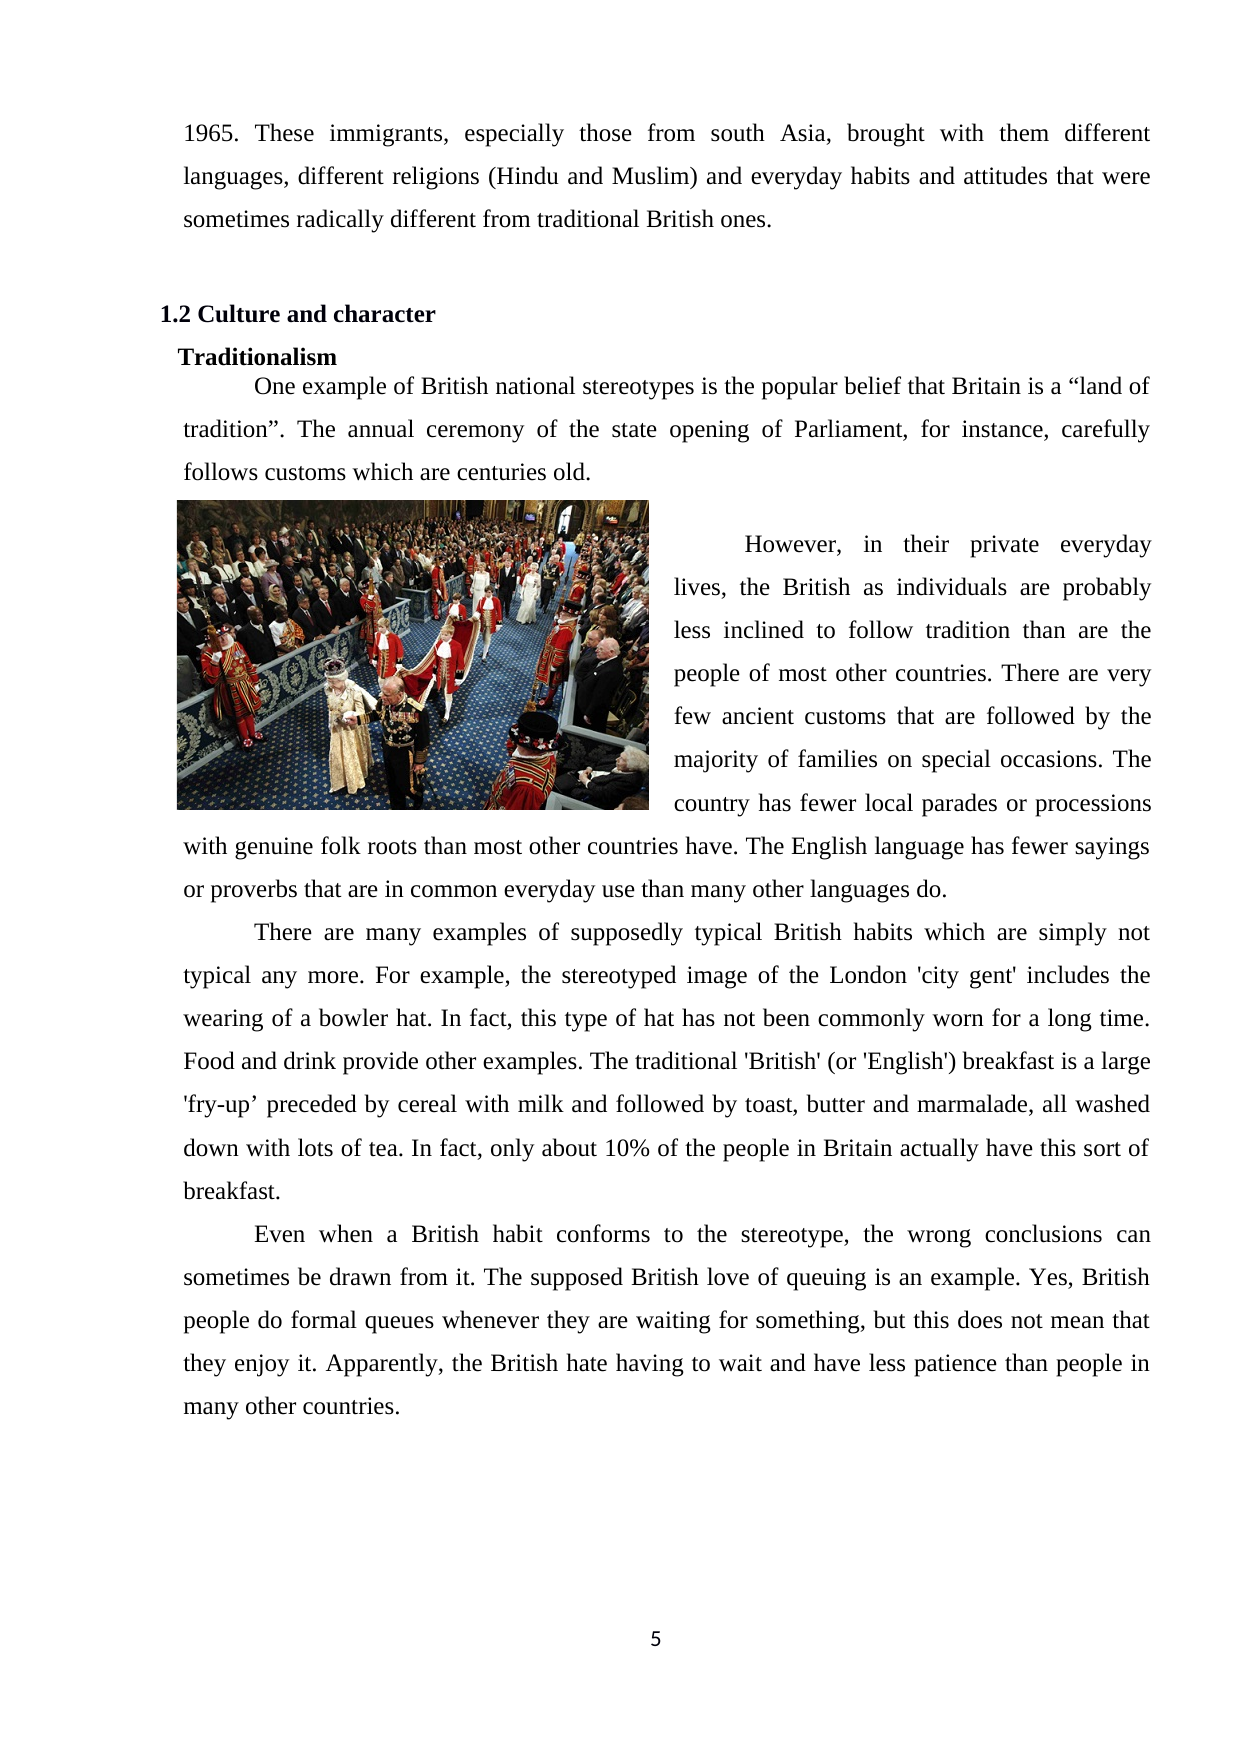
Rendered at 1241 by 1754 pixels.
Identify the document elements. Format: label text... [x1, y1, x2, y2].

text Traditionalism [177, 342, 1152, 371]
picture [176, 500, 649, 810]
text One example of British national stereotypes is the popular belief that Britain is a “land of tradition”. The annual ceremony of the state opening of Parliament, for instance, carefully follows customs which are centuries old. [183, 371, 1152, 486]
text Even when a British habit conforms to the stereotype, the wrong conclusions can sometimes be drawn from it. The supposed British love of queuing is an example. Yes, British people do formal queues whenever they are waiting for something, but this does not mean that they enjoy it. Apparently, the British hate having to wait and have less patience than people in many other countries. [183, 1219, 1152, 1420]
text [183, 118, 1152, 233]
text There are many examples of supposedly typical British habits which are simply not typical any more. For example, the stereotyped image of the London 'city gent' includes the wearing of a bowler hat. In fact, this type of hat has not been commonly worn for a long time. Food and drink provide other examples. The traditional 'British' (or 'English') breakfast is a large 'fry-up’ preceded by cereal with milk and followed by toast, butter and marmalade, all washed down with lots of tea. In fact, only about 10% of the people in Britain actually have this sort of breakfast. [183, 917, 1152, 1204]
subtitle 1.2 Culture and character [159, 299, 1152, 328]
